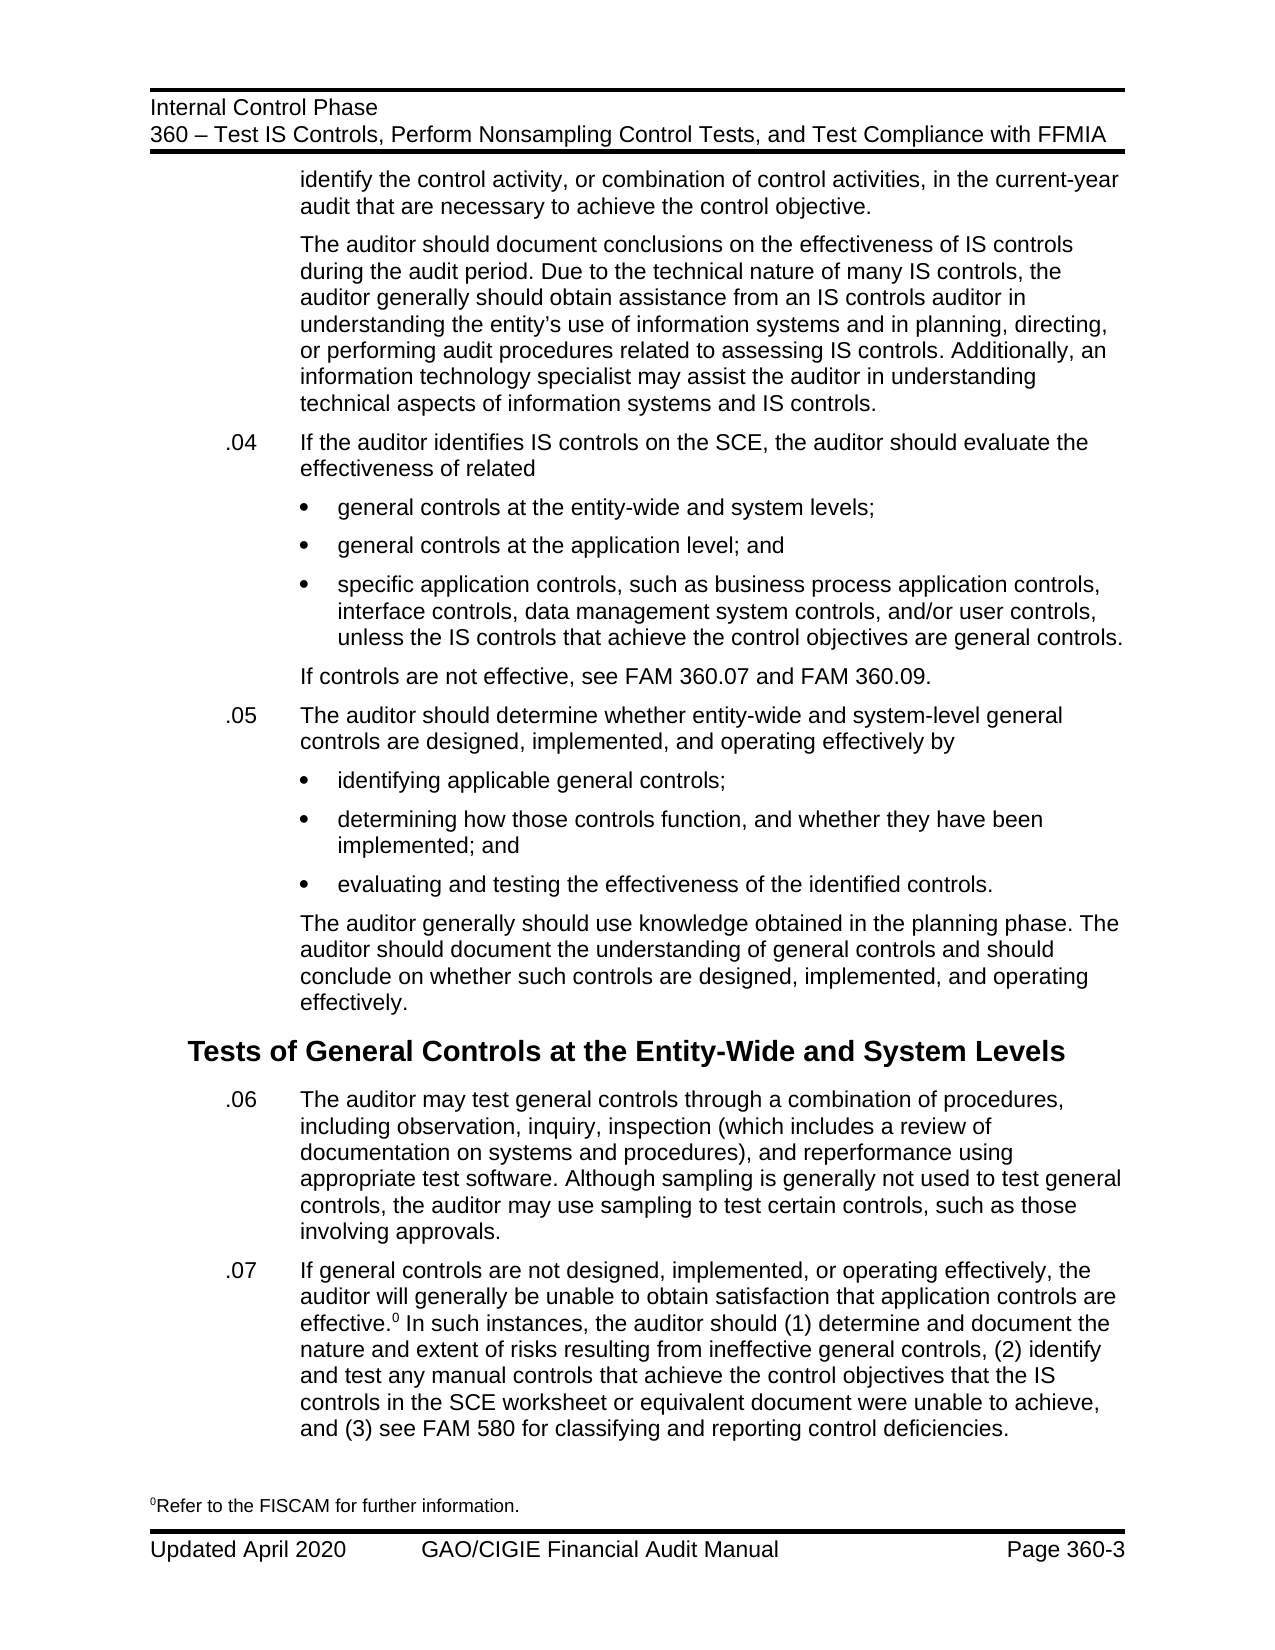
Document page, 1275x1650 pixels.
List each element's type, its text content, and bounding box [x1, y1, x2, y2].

text identifying applicable general controls; [300, 767, 1125, 793]
text general controls at the application level; and [300, 532, 1125, 559]
text The auditor should document conclusions on the effectiveness of IS controls during the audit period. Due to the technical nature of many IS controls, the auditor generally should obtain assistance from an IS controls auditor in understanding the entity’s use of information systems and in planning, directing, or performing audit procedures related to assessing IS controls. Additionally, an information technology specialist may assist the auditor in understanding technical aspects of information systems and IS controls. [300, 231, 1125, 416]
text general controls at the entity-wide and system levels; [300, 494, 1125, 520]
text evaluating and testing the effectiveness of the identified controls. [300, 871, 1125, 897]
text specific application controls, such as business process application controls, interface controls, data management system controls, and/or user controls, unless the IS controls that achieve the control objectives are general controls. [300, 571, 1125, 650]
text determining how those controls function, and whether they have been implemented; and [300, 806, 1125, 858]
text The auditor should determine whether entity-wide and system-level general controls are designed, implemented, and operating effectively by [225, 702, 1125, 754]
text If controls are not effective, see FAM 360.07 and FAM 360.09. [300, 663, 1125, 689]
subtitle Tests of General Controls at the Entity-Wide and System Levels [187, 1034, 1125, 1068]
text If the auditor identifies IS controls on the SCE, the auditor should evaluate the effectiveness of related [225, 428, 1125, 481]
text The auditor may test general controls through a combination of procedures, including observation, inquiry, inspection (which includes a review of documentation on systems and procedures), and reperformance using appropriate test software. Although sampling is generally not used to test general controls, the auditor may use sampling to test certain controls, such as those involving approvals. [225, 1086, 1125, 1244]
text The auditor generally should use knowledge obtained in the planning phase. The auditor should document the understanding of general controls and should conclude on whether such controls are designed, implemented, and operating effectively. [300, 910, 1125, 1015]
text If general controls are not designed, implemented, or operating effectively, the auditor will generally be unable to obtain satisfaction that application controls are effective. In such instances, the auditor should (1) determine and document the nature and extent of risks resulting from ineffective general controls, (2) identify and test any manual controls that achieve the control objectives that the IS controls in the SCE worksheet or equivalent document were unable to achieve, and (3) see FAM 580 for classifying and reporting control deficiencies. [225, 1257, 1125, 1441]
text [300, 166, 1125, 219]
